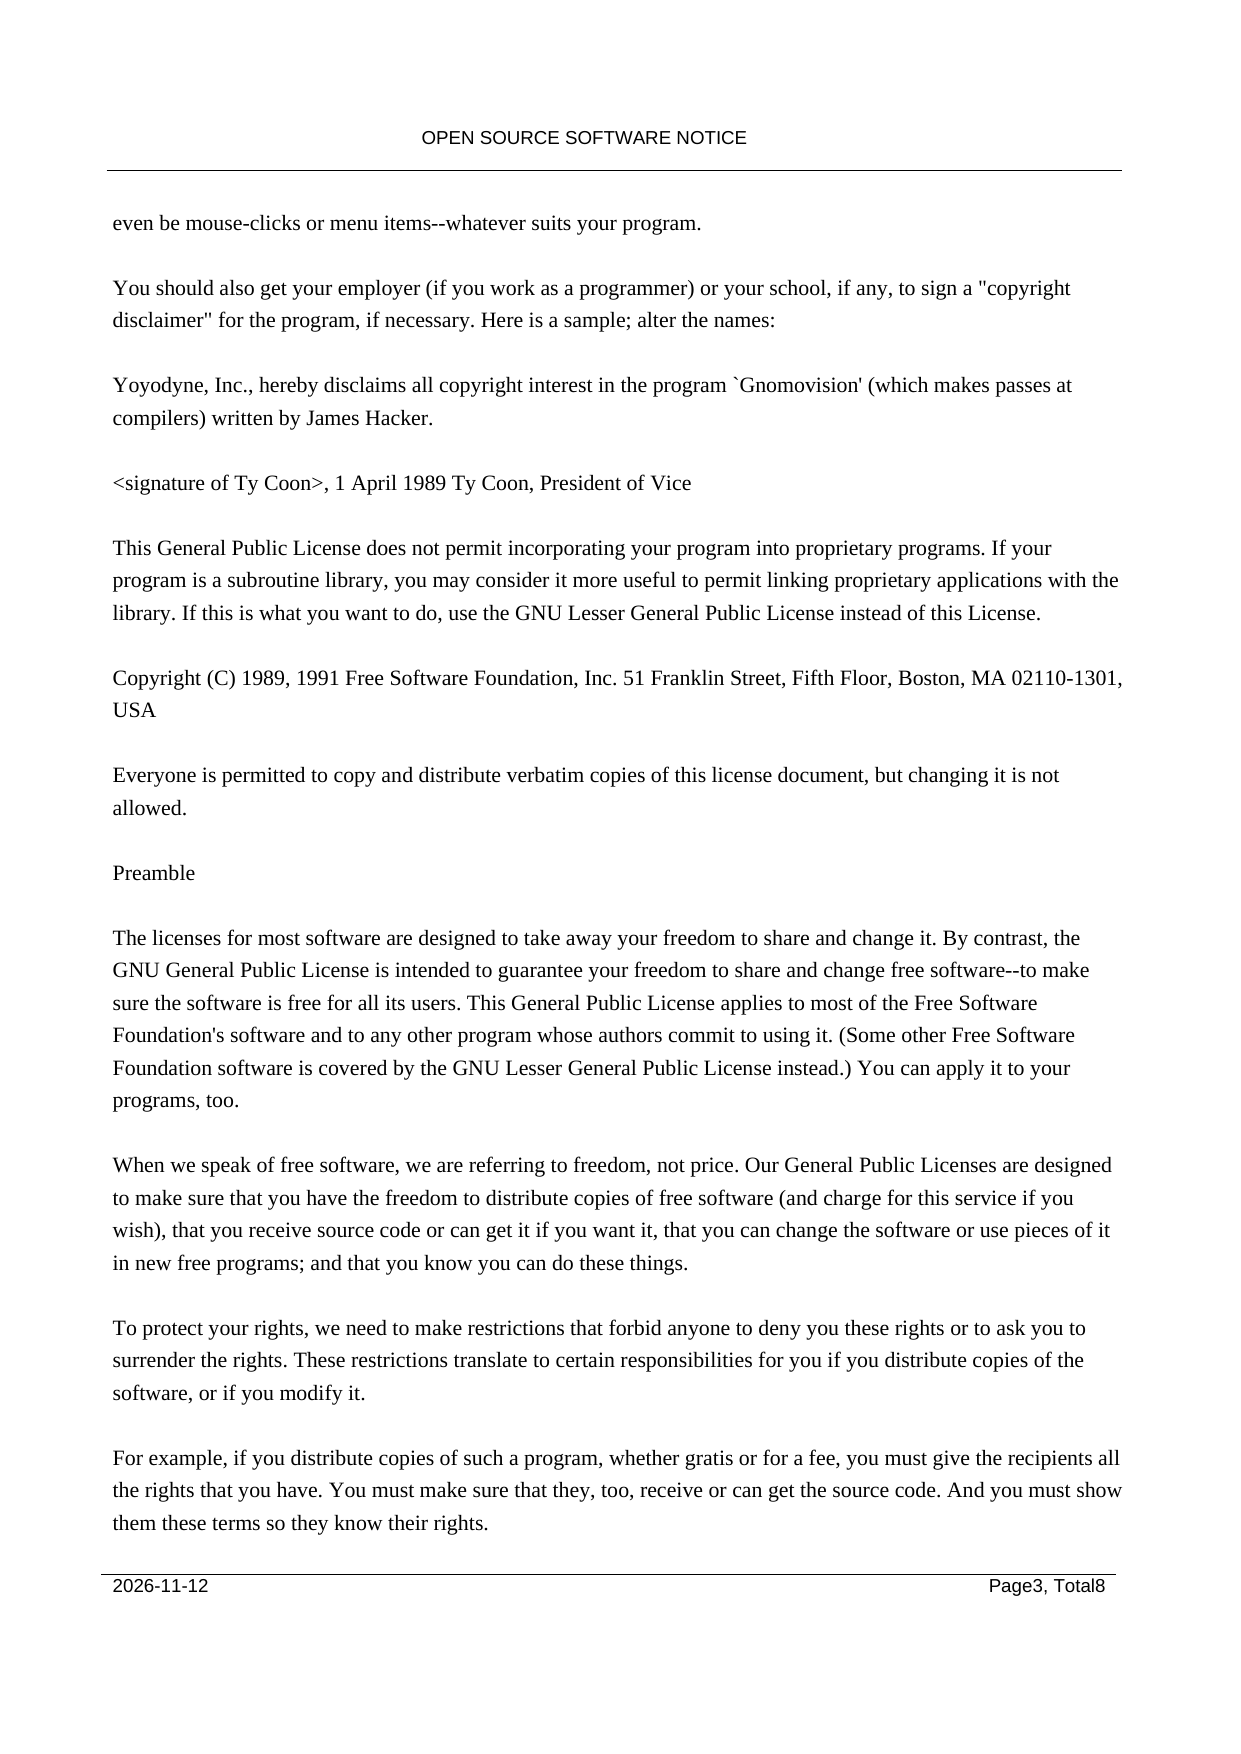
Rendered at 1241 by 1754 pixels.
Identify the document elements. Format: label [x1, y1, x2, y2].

text [112, 206, 1128, 1539]
